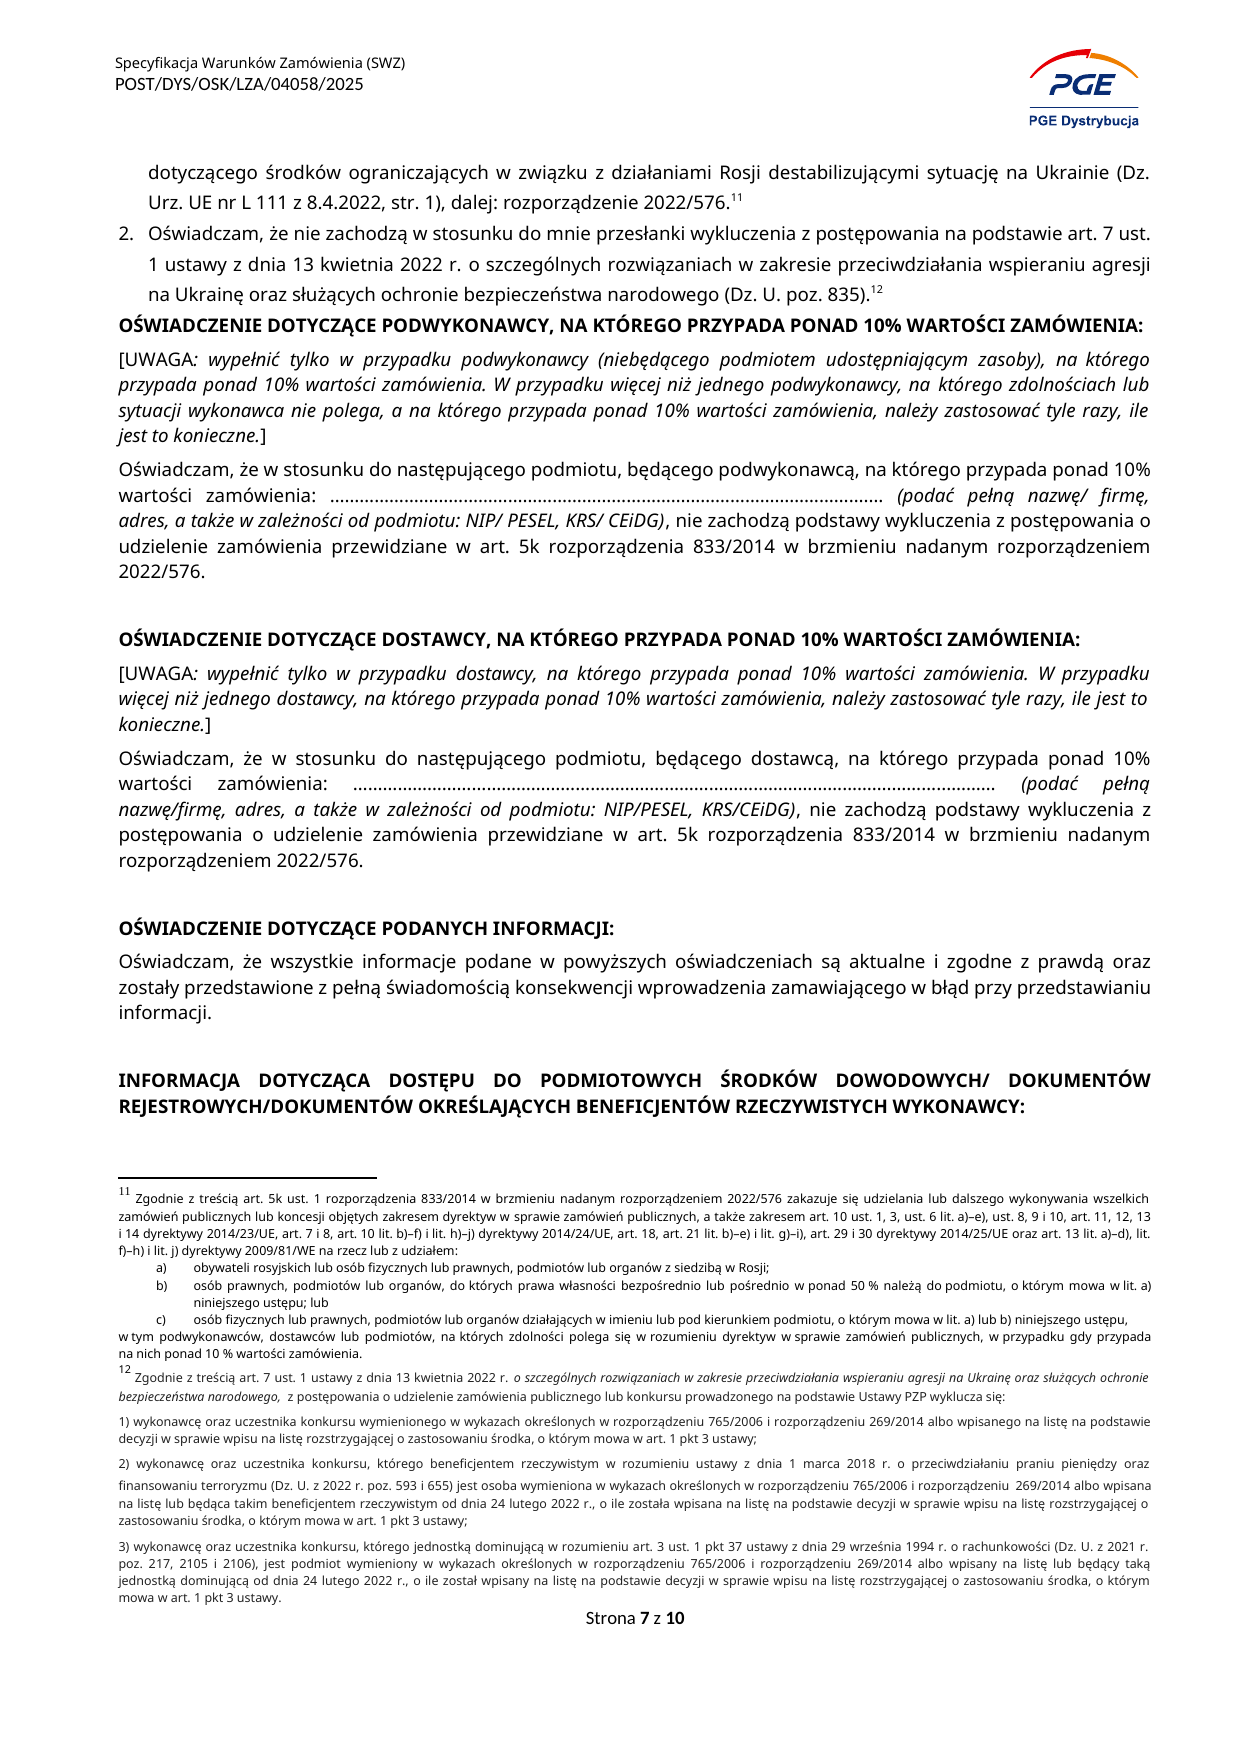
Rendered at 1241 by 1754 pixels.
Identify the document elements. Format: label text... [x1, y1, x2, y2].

text OŚWIADCZENIE DOTYCZĄCE PODWYKONAWCY, NA KTÓREGO PRZYPADA PONAD 10% WARTOŚCI ZAMÓWIENIA: [118, 312, 1152, 338]
list Oświadczam, że nie zachodzą w stosunku do mnie przesłanki wykluczenia z postępowania na podstawie art. 7 ust. 1 ustawy z dnia 13 kwietnia 2022 r. o szczególnych rozwiązaniach w zakresie przeciwdziałania wspieraniu agresji na Ukrainę oraz służących ochronie bezpieczeństwa narodowego (Dz. U. poz. 835). [118, 220, 1152, 307]
text [UWAGA: wypełnić tylko w przypadku dostawcy, na którego przypada ponad 10% wartości zamówienia. W przypadku więcej niż jednego dostawcy, na którego przypada ponad 10% wartości zamówienia, należy zastosować tyle razy, ile jest to konieczne.] [118, 660, 1152, 737]
text INFORMACJA DOTYCZĄCA DOSTĘPU DO PODMIOTOWYCH ŚRODKÓW DOWODOWYCH/ DOKUMENTÓW REJESTROWYCH/DOKUMENTÓW OKREŚLAJĄCYCH BENEFICJENTÓW RZECZYWISTYCH WYKONAWCY: [118, 1067, 1152, 1118]
text Oświadczam, że w stosunku do następującego podmiotu, będącego dostawcą, na którego przypada ponad 10% wartości zamówienia: ……………………………………………………………………………………………….………..….…… (podać pełną nazwę/firmę, adres, a także w zależności od podmiotu: NIP/PESEL, KRS/CEiDG), nie zachodzą podstawy wykluczenia z postępowania o udzielenie zamówienia przewidziane w art. 5k rozporządzenia 833/2014 w brzmieniu nadanym rozporządzeniem 2022/576. [118, 745, 1152, 873]
text OŚWIADCZENIE DOTYCZĄCE DOSTAWCY, NA KTÓREGO PRZYPADA PONAD 10% WARTOŚCI ZAMÓWIENIA: [118, 626, 1152, 652]
text [UWAGA: wypełnić tylko w przypadku podwykonawcy (niebędącego podmiotem udostępniającym zasoby), na którego przypada ponad 10% wartości zamówienia. W przypadku więcej niż jednego podwykonawcy, na którego zdolnościach lub sytuacji wykonawca nie polega, a na którego przypada ponad 10% wartości zamówienia, należy zastosować tyle razy, ile jest to konieczne.] [118, 346, 1152, 448]
text OŚWIADCZENIE DOTYCZĄCE PODANYCH INFORMACJI: [118, 915, 1152, 940]
text Oświadczam, że w stosunku do następującego podmiotu, będącego podwykonawcą, na którego przypada ponad 10% wartości zamówienia: ……………………………………………………………………………………………….… (podać pełną nazwę/ firmę, adres, a także w zależności od podmiotu: NIP/ PESEL, KRS/ CEiDG), nie zachodzą podstawy wykluczenia z postępowania o udzielenie zamówienia przewidziane w art. 5k rozporządzenia 833/2014 w brzmieniu nadanym rozporządzeniem 2022/576. [118, 456, 1152, 584]
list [118, 159, 1152, 215]
text Oświadczam, że wszystkie informacje podane w powyższych oświadczeniach są aktualne i zgodne z prawdą oraz zostały przedstawione z pełną świadomością konsekwencji wprowadzenia zamawiającego w błąd przy przedstawianiu informacji. [118, 949, 1152, 1025]
